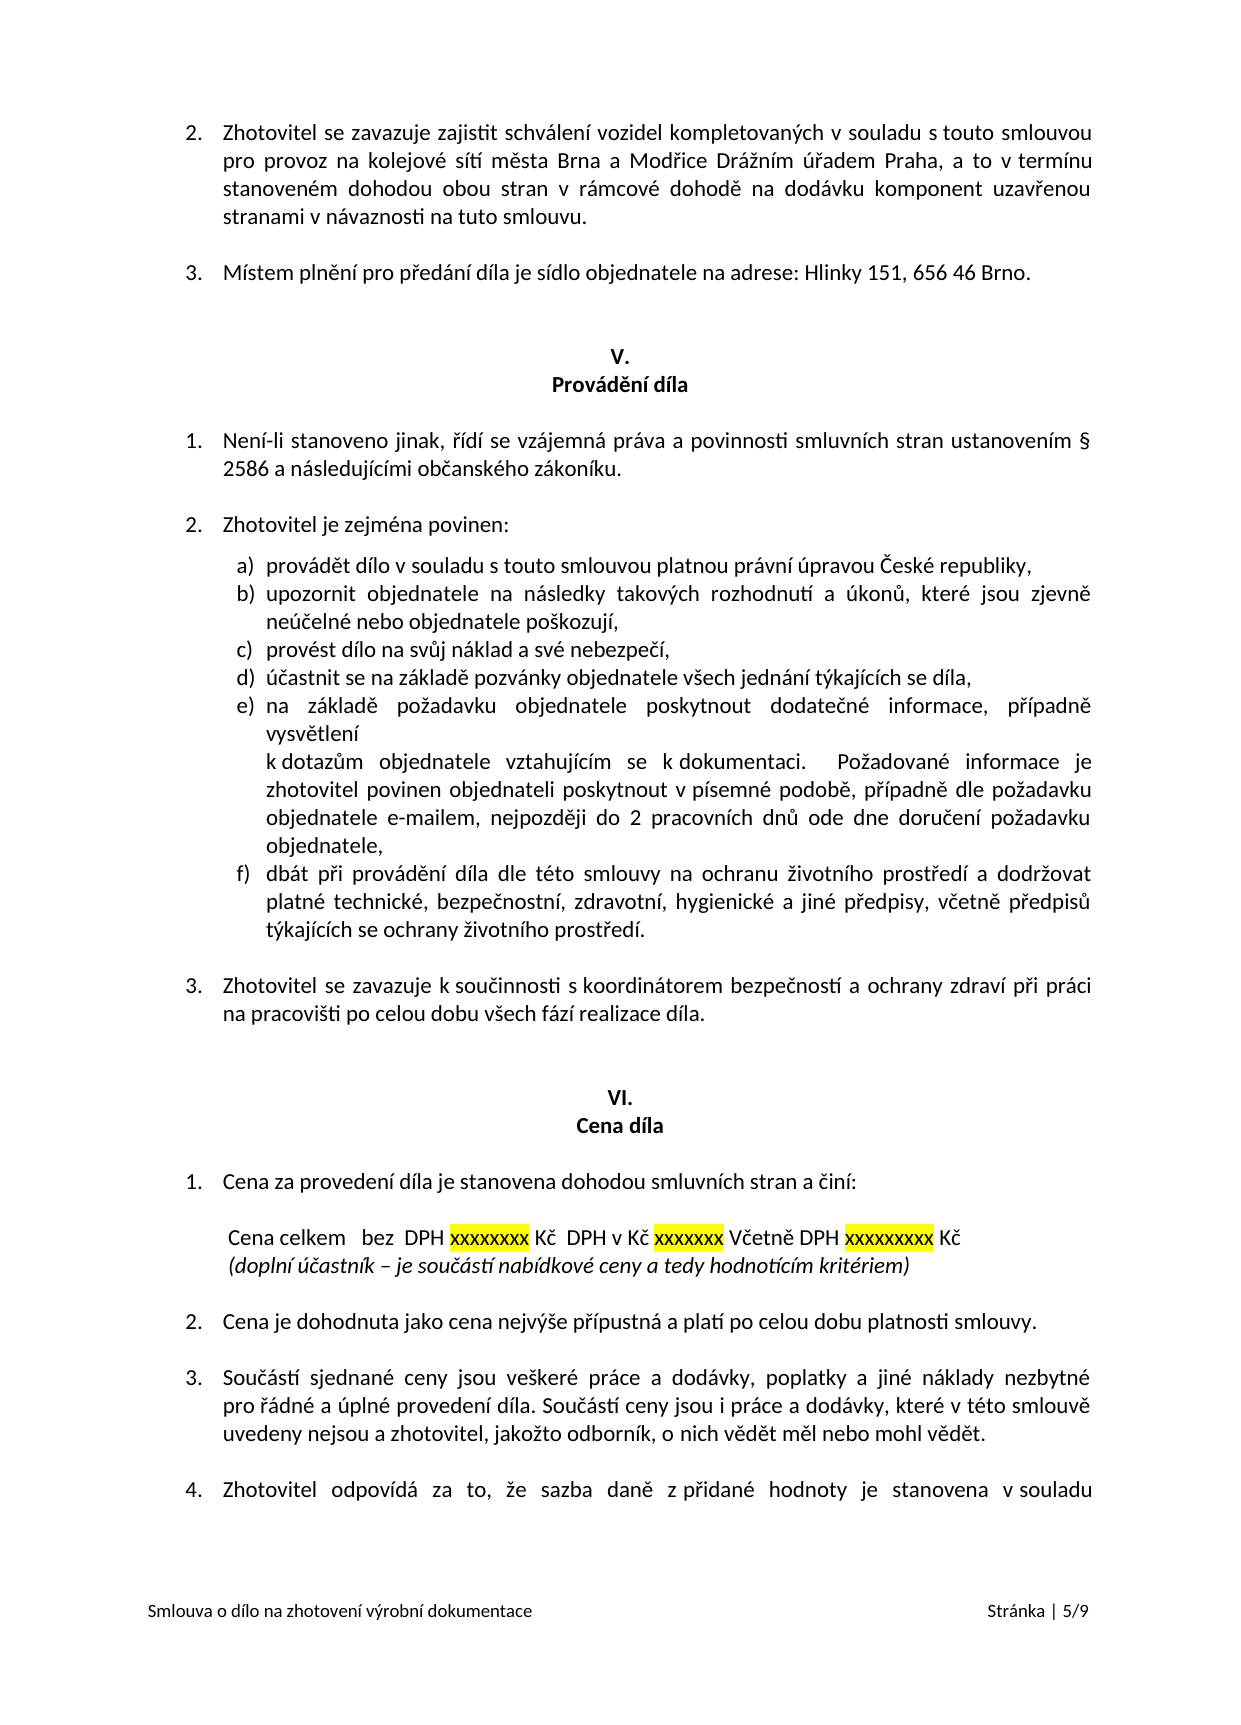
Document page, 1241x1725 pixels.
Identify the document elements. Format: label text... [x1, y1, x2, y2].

text Cena díla [148, 1111, 1092, 1139]
text VI. [148, 1083, 1092, 1111]
list Cena je dohodnuta jako cena nejvýše přípustná a platí po celou dobu platnosti smlouvy. [185, 1307, 1092, 1336]
list Není-li stanoveno jinak, řídí se vzájemná práva a povinnosti smluvních stran ustanovením § 2586 a následujícími občanského zákoníku. [185, 426, 1092, 482]
list provádět dílo v souladu s touto smlouvou platnou právní úpravou České republiky, [236, 551, 1092, 579]
list Místem plnění pro předání díla je sídlo objednatele na adrese: Hlinky 151, 656 46 Brno. [185, 258, 1092, 286]
list dbát při provádění díla dle této smlouvy na ochranu životního prostředí a dodržovat platné technické, bezpečnostní, zdravotní, hygienické a jiné předpisy, včetně předpisů týkajících se ochrany životního prostředí. [236, 859, 1092, 943]
list Zhotovitel se zavazuje k součinnosti s koordinátorem bezpečností a ochrany zdraví při práci na pracovišti po celou dobu všech fází realizace díla. [185, 971, 1092, 1027]
list Zhotovitel je zejména povinen: [185, 510, 1092, 538]
list provést dílo na svůj náklad a své nebezpečí, [236, 635, 1092, 663]
list V. [148, 342, 1092, 370]
text k dotazům objednatele vztahujícím se k dokumentaci. Požadované informace je zhotovitel povinen objednateli poskytnout v písemné podobě, případně dle požadavku objednatele e-mailem, nejpozději do 2 pracovních dnů ode dne doručení požadavku objednatele, [266, 747, 1092, 859]
list Cena celkem bez DPH xxxxxxxx Kč DPH v Kč xxxxxxx Včetně DPH xxxxxxxxx Kč [223, 1223, 1092, 1251]
list upozornit objednatele na následky takových rozhodnutí a úkonů, které jsou zjevně neúčelné nebo objednatele poškozují, [236, 579, 1092, 635]
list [185, 1476, 1092, 1504]
list účastnit se na základě pozvánky objednatele všech jednání týkajících se díla, [236, 663, 1092, 691]
list Zhotovitel se zavazuje zajistit schválení vozidel kompletovaných v souladu s touto smlouvou pro provoz na kolejové sítí města Brna a Modřice Drážním úřadem Praha, a to v termínu stanoveném dohodou obou stran v rámcové dohodě na dodávku komponent uzavřenou stranami v návaznosti na tuto smlouvu. [185, 118, 1092, 230]
list (doplní účastník – je součástí nabídkové ceny a tedy hodnotícím kritériem) [223, 1251, 1092, 1279]
text Provádění díla [148, 370, 1092, 398]
list na základě požadavku objednatele poskytnout dodatečné informace, případně vysvětlení [236, 691, 1092, 747]
list Součástí sjednané ceny jsou veškeré práce a dodávky, poplatky a jiné náklady nezbytné pro řádné a úplné provedení díla. Součástí ceny jsou i práce a dodávky, které v této smlouvě uvedeny nejsou a zhotovitel, jakožto odborník, o nich vědět měl nebo mohl vědět. [185, 1363, 1092, 1448]
list Cena za provedení díla je stanovena dohodou smluvních stran a činí: [185, 1167, 1092, 1195]
